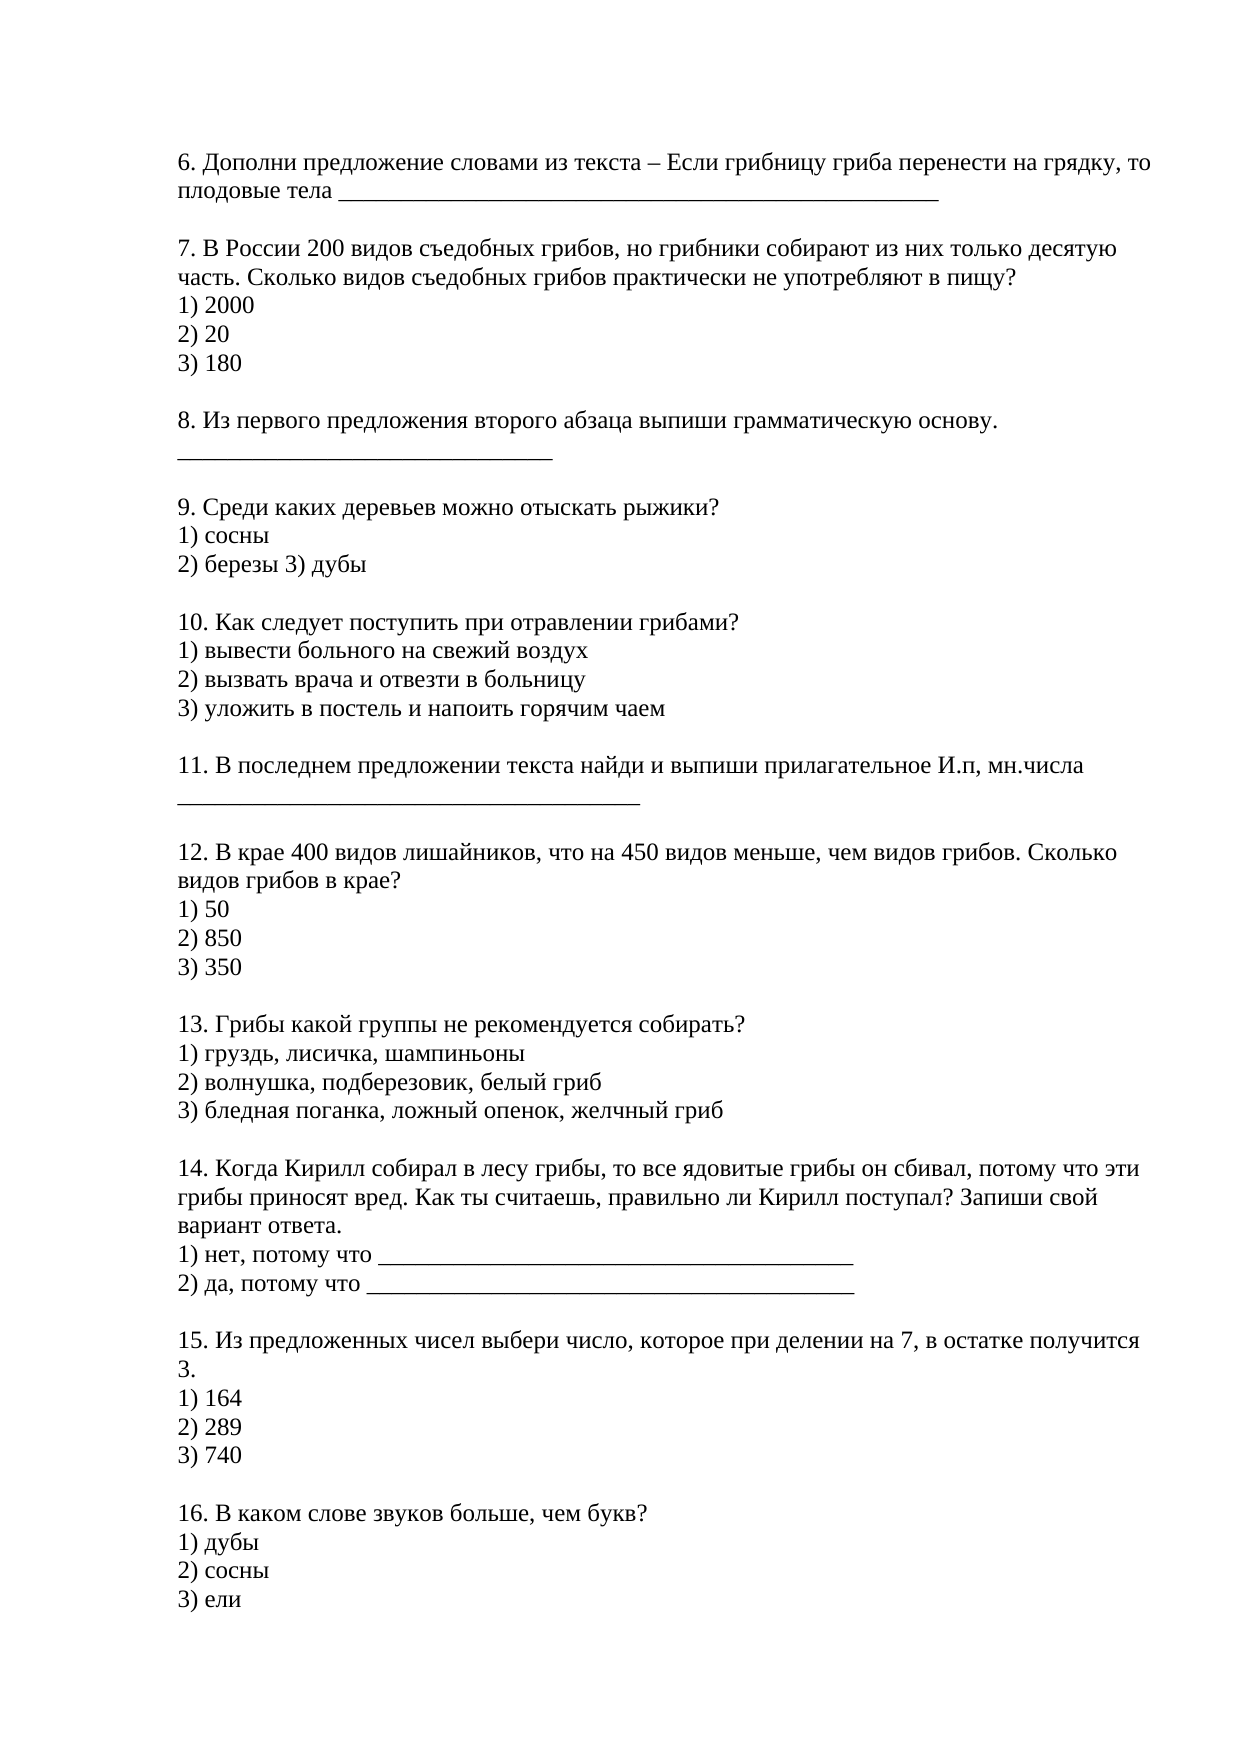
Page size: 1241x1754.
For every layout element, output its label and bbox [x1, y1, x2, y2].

text [177, 118, 1152, 1613]
